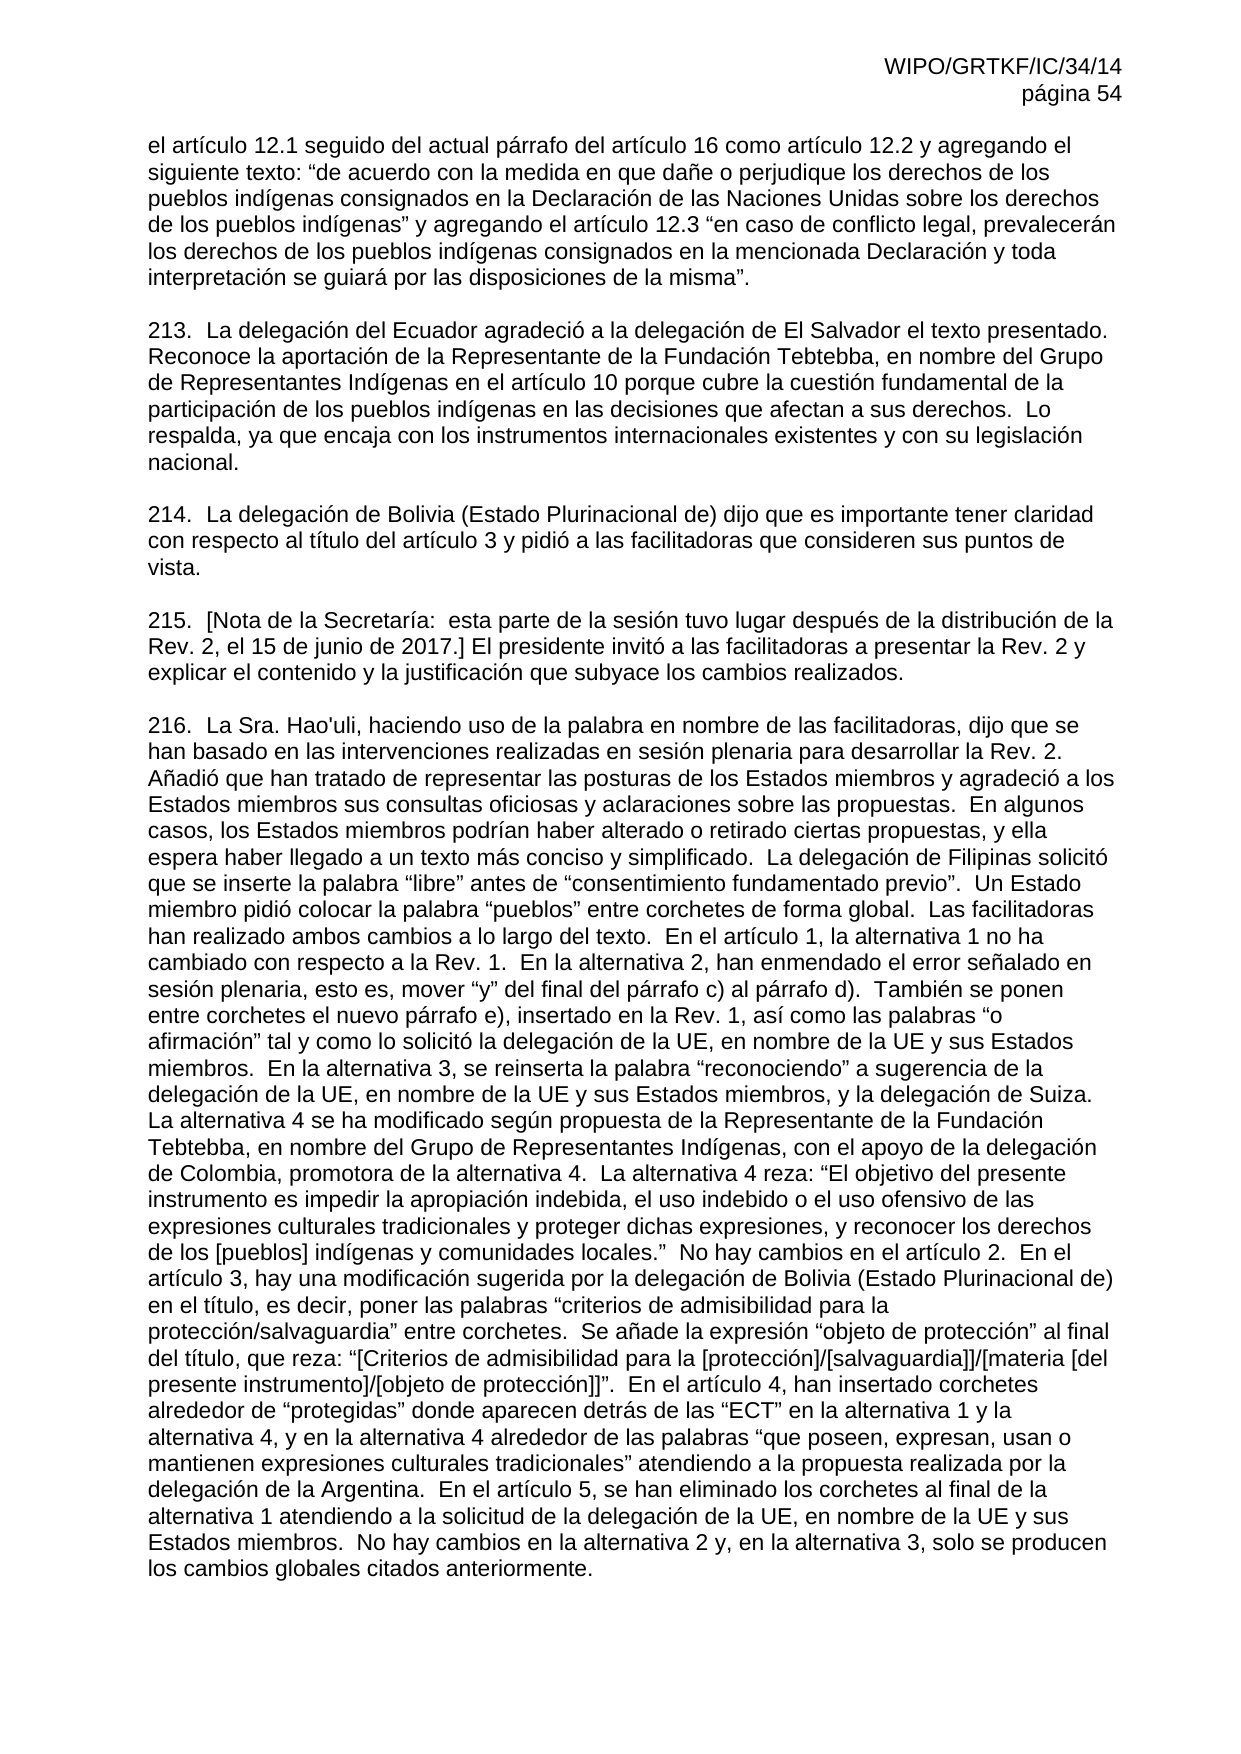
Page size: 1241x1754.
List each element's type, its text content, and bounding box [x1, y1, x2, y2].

list La delegación de Bolivia (Estado Plurinacional de) dijo que es importante tener claridad con respecto al título del artículo 3 y pidió a las facilitadoras que consideren sus puntos de vista. [148, 501, 1122, 580]
list La delegación del Ecuador agradeció a la delegación de El Salvador el texto presentado. Reconoce la aportación de la Representante de la Fundación Tebtebba, en nombre del Grupo de Representantes Indígenas en el artículo 10 porque cubre la cuestión fundamental de la participación de los pueblos indígenas en las decisiones que afectan a sus derechos. Lo respalda, ya que encaja con los instrumentos internacionales existentes y con su legislación nacional. [148, 317, 1122, 475]
list La Sra. Hao'uli, haciendo uso de la palabra en nombre de las facilitadoras, dijo que se han basado en las intervenciones realizadas en sesión plenaria para desarrollar la Rev. 2. Añadió que han tratado de representar las posturas de los Estados miembros y agradeció a los Estados miembros sus consultas oficiosas y aclaraciones sobre las propuestas. En algunos casos, los Estados miembros podrían haber alterado o retirado ciertas propuestas, y ella espera haber llegado a un texto más conciso y simplificado. La delegación de Filipinas solicitó que se inserte la palabra “libre” antes de “consentimiento fundamentado previo”. Un Estado miembro pidió colocar la palabra “pueblos” entre corchetes de forma global. Las facilitadoras han realizado ambos cambios a lo largo del texto. En el artículo 1, la alternativa 1 no ha cambiado con respecto a la Rev. 1. En la alternativa 2, han enmendado el error señalado en sesión plenaria, esto es, mover “y” del final del párrafo c) al párrafo d). También se ponen entre corchetes el nuevo párrafo e), insertado en la Rev. 1, así como las palabras “o afirmación” tal y como lo solicitó la delegación de la UE, en nombre de la UE y sus Estados miembros. En la alternativa 3, se reinserta la palabra “reconociendo” a sugerencia de la delegación de la UE, en nombre de la UE y sus Estados miembros, y la delegación de Suiza. La alternativa 4 se ha modificado según propuesta de la Representante de la Fundación Tebtebba, en nombre del Grupo de Representantes Indígenas, con el apoyo de la delegación de Colombia, promotora de la alternativa 4. La alternativa 4 reza: “El objetivo del presente instrumento es impedir la apropiación indebida, el uso indebido o el uso ofensivo de las expresiones culturales tradicionales y proteger dichas expresiones, y reconocer los derechos de los [pueblos] indígenas y comunidades locales.” No hay cambios en el artículo 2. En el artículo 3, hay una modificación sugerida por la delegación de Bolivia (Estado Plurinacional de) en el título, es decir, poner las palabras “criterios de admisibilidad para la protección/salvaguardia” entre corchetes. Se añade la expresión “objeto de protección” al final del título, que reza: “[Criterios de admisibilidad para la [protección]/[salvaguardia]]/[materia [del presente instrumento]/[objeto de protección]]”. En el artículo 4, han insertado corchetes alrededor de “protegidas” donde aparecen detrás de las “ECT” en la alternativa 1 y la alternativa 4, y en la alternativa 4 alrededor de las palabras “que poseen, expresan, usan o mantienen expresiones culturales tradicionales” atendiendo a la propuesta realizada por la delegación de la Argentina. En el artículo 5, se han eliminado los corchetes al final de la alternativa 1 atendiendo a la solicitud de la delegación de la UE, en nombre de la UE y sus Estados miembros. No hay cambios en la alternativa 2 y, en la alternativa 3, solo se producen los cambios globales citados anteriormente. [148, 712, 1122, 1582]
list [148, 132, 1122, 290]
list [Nota de la Secretaría: esta parte de la sesión tuvo lugar después de la distribución de la Rev. 2, el 15 de junio de 2017.] El presidente invitó a las facilitadoras a presentar la Rev. 2 y explicar el contenido y la justificación que subyace los cambios realizados. [148, 607, 1122, 686]
